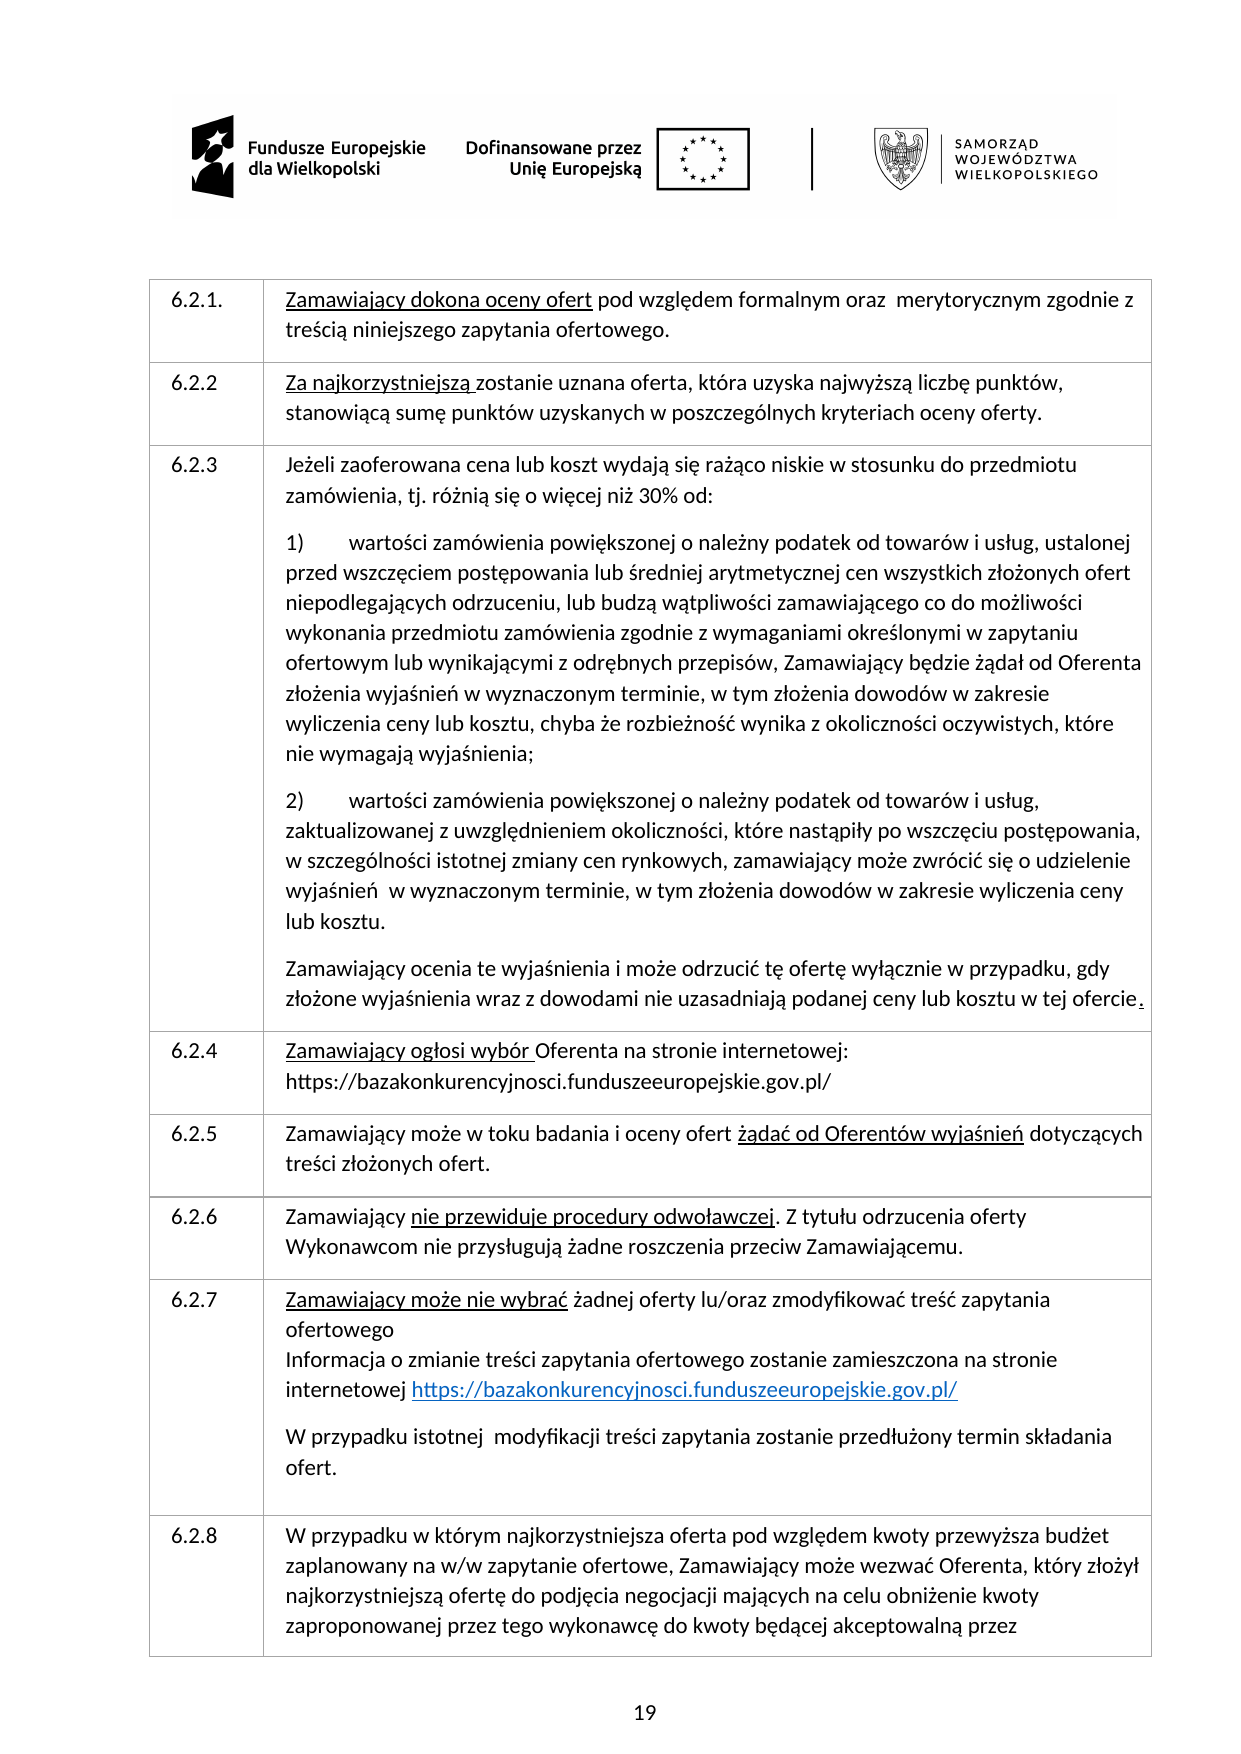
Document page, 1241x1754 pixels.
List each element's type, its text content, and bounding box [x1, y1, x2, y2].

table_header Zamawiający dokona oceny ofert pod względem formalnym oraz merytorycznym zgodnie z treścią niniejszego zapytania ofertowego. [264, 280, 1151, 362]
table_cell 6.2.8 [150, 1516, 263, 1656]
table_cell 6.2.7 [150, 1280, 263, 1515]
table_cell Zamawiający nie przewiduje procedury odwoławczej. Z tytułu odrzucenia oferty Wykonawcom nie przysługują żadne roszczenia przeciw Zamawiającemu. [264, 1198, 1151, 1279]
table_cell Zamawiający może w toku badania i oceny ofert żądać od Oferentów wyjaśnień dotyczących treści złożonych ofert. [264, 1115, 1151, 1196]
table_cell 6.2.5 [150, 1115, 263, 1196]
table_cell 6.2.3 [150, 446, 263, 1031]
table_header 6.2.1. [150, 280, 263, 362]
picture [172, 94, 1118, 219]
table_cell Za najkorzystniejszą zostanie uznana oferta, która uzyska najwyższą liczbę punktów, stanowiącą sumę punktów uzyskanych w poszczególnych kryteriach oceny oferty. [264, 363, 1151, 445]
table_cell 6.2.6 [150, 1198, 263, 1279]
table_cell 6.2.4 [150, 1032, 263, 1113]
table_cell 6.2.2 [150, 363, 263, 445]
table_cell Jeżeli zaoferowana cena lub koszt wydają się rażąco niskie w stosunku do przedmiotu zamówienia, tj. różnią się o więcej niż 30% od: 1) wartości zamówienia powiększonej o należny podatek od towarów i usług, ustalonej przed wszczęciem postępowania lub średniej arytmetycznej cen wszystkich złożonych ofert niepodlegających odrzuceniu, lub budzą wątpliwości zamawiającego co do możliwości wykonania przedmiotu zamówienia zgodnie z wymaganiami określonymi w zapytaniu ofertowym lub wynikającymi z odrębnych przepisów, Zamawiający będzie żądał od Oferenta złożenia wyjaśnień w wyznaczonym terminie, w tym złożenia dowodów w zakresie wyliczenia ceny lub kosztu, chyba że rozbieżność wynika z okoliczności oczywistych, które nie wymagają wyjaśnienia; 2) wartości zamówienia powiększonej o należny podatek od towarów i usług, zaktualizowanej z uwzględnieniem okoliczności, które nastąpiły po wszczęciu postępowania, w szczególności istotnej zmiany cen rynkowych, zamawiający może zwrócić się o udzielenie wyjaśnień w wyznaczonym terminie, w tym złożenia dowodów w zakresie wyliczenia ceny lub kosztu. Zamawiający ocenia te wyjaśnienia i może odrzucić tę ofertę wyłącznie w przypadku, gdy złożone wyjaśnienia wraz z dowodami nie uzasadniają podanej ceny lub kosztu w tej ofercie. [264, 446, 1151, 1031]
table_cell Zamawiający ogłosi wybór Oferenta na stronie internetowej: https://bazakonkurencyjnosci.funduszeeuropejskie.gov.pl/ [264, 1032, 1151, 1113]
table_cell Zamawiający może nie wybrać żadnej oferty lu/oraz zmodyfikować treść zapytania ofertowego Informacja o zmianie treści zapytania ofertowego zostanie zamieszczona na stronie internetowej https://bazakonkurencyjnosci.funduszeeuropejskie.gov.pl/ W przypadku istotnej modyfikacji treści zapytania zostanie przedłużony termin składania ofert. [264, 1280, 1151, 1515]
